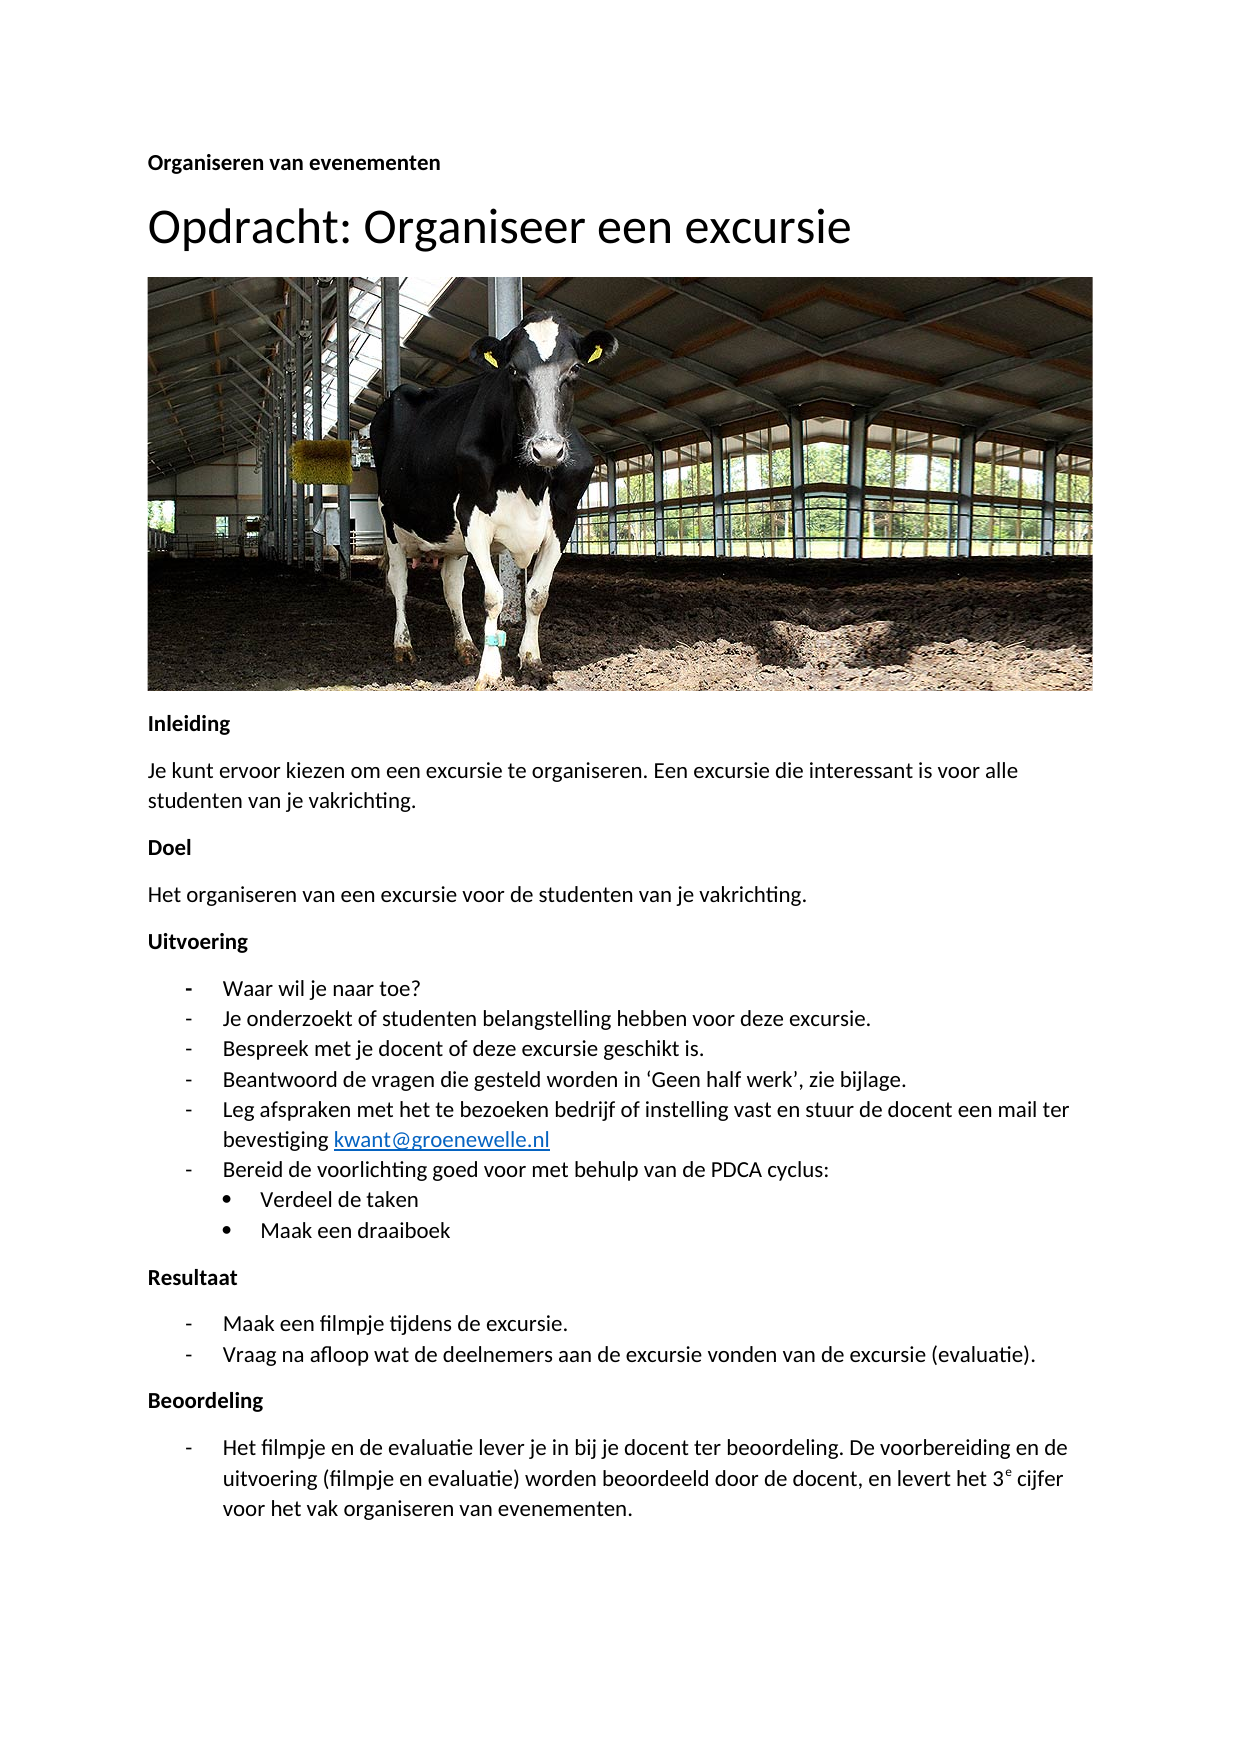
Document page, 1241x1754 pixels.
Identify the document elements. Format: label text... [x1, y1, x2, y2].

list Maak een draaiboek [223, 1216, 1093, 1244]
list Je onderzoekt of studenten belangstelling hebben voor deze excursie. [185, 1004, 1093, 1032]
list Maak een filmpje tijdens de excursie. [185, 1309, 1093, 1338]
text Resultaat [148, 1263, 1093, 1291]
list Beantwoord de vragen die gesteld worden in ‘Geen half werk’, zie bijlage. [185, 1065, 1093, 1093]
text Inleiding [148, 709, 1093, 738]
list Leg afspraken met het te bezoeken bedrijf of instelling vast en stuur de docent een mail ter bevestiging kwant@groenewelle.nl [185, 1095, 1093, 1153]
text Doel [148, 833, 1093, 862]
picture [147, 277, 1093, 691]
list Bespreek met je docent of deze excursie geschikt is. [185, 1034, 1093, 1063]
list Waar wil je naar toe? [185, 974, 1093, 1002]
list Bereid de voorlichting goed voor met behulp van de PDCA cyclus: [185, 1155, 1093, 1183]
list Verdeel de taken [223, 1186, 1093, 1214]
text Het organiseren van een excursie voor de studenten van je vakrichting. [148, 880, 1093, 908]
list Vraag na afloop wat de deelnemers aan de excursie vonden van de excursie (evaluatie). [185, 1340, 1093, 1368]
list Het filmpje en de evaluatie lever je in bij je docent ter beoordeling. De voorbereiding en de uitvoering (filmpje en evaluatie) worden beoordeeld door de docent, en levert het 3e cijfer voor het vak organiseren van evenementen. [185, 1433, 1093, 1522]
text Opdracht: Organiseer een excursie [148, 194, 1093, 256]
text Uitvoering [148, 927, 1093, 955]
text Je kunt ervoor kiezen om een excursie te organiseren. Een excursie die interessant is voor alle studenten van je vakrichting. [148, 756, 1093, 815]
text Beoordeling [148, 1387, 1093, 1415]
text Organiseren van evenementen [148, 148, 1093, 176]
